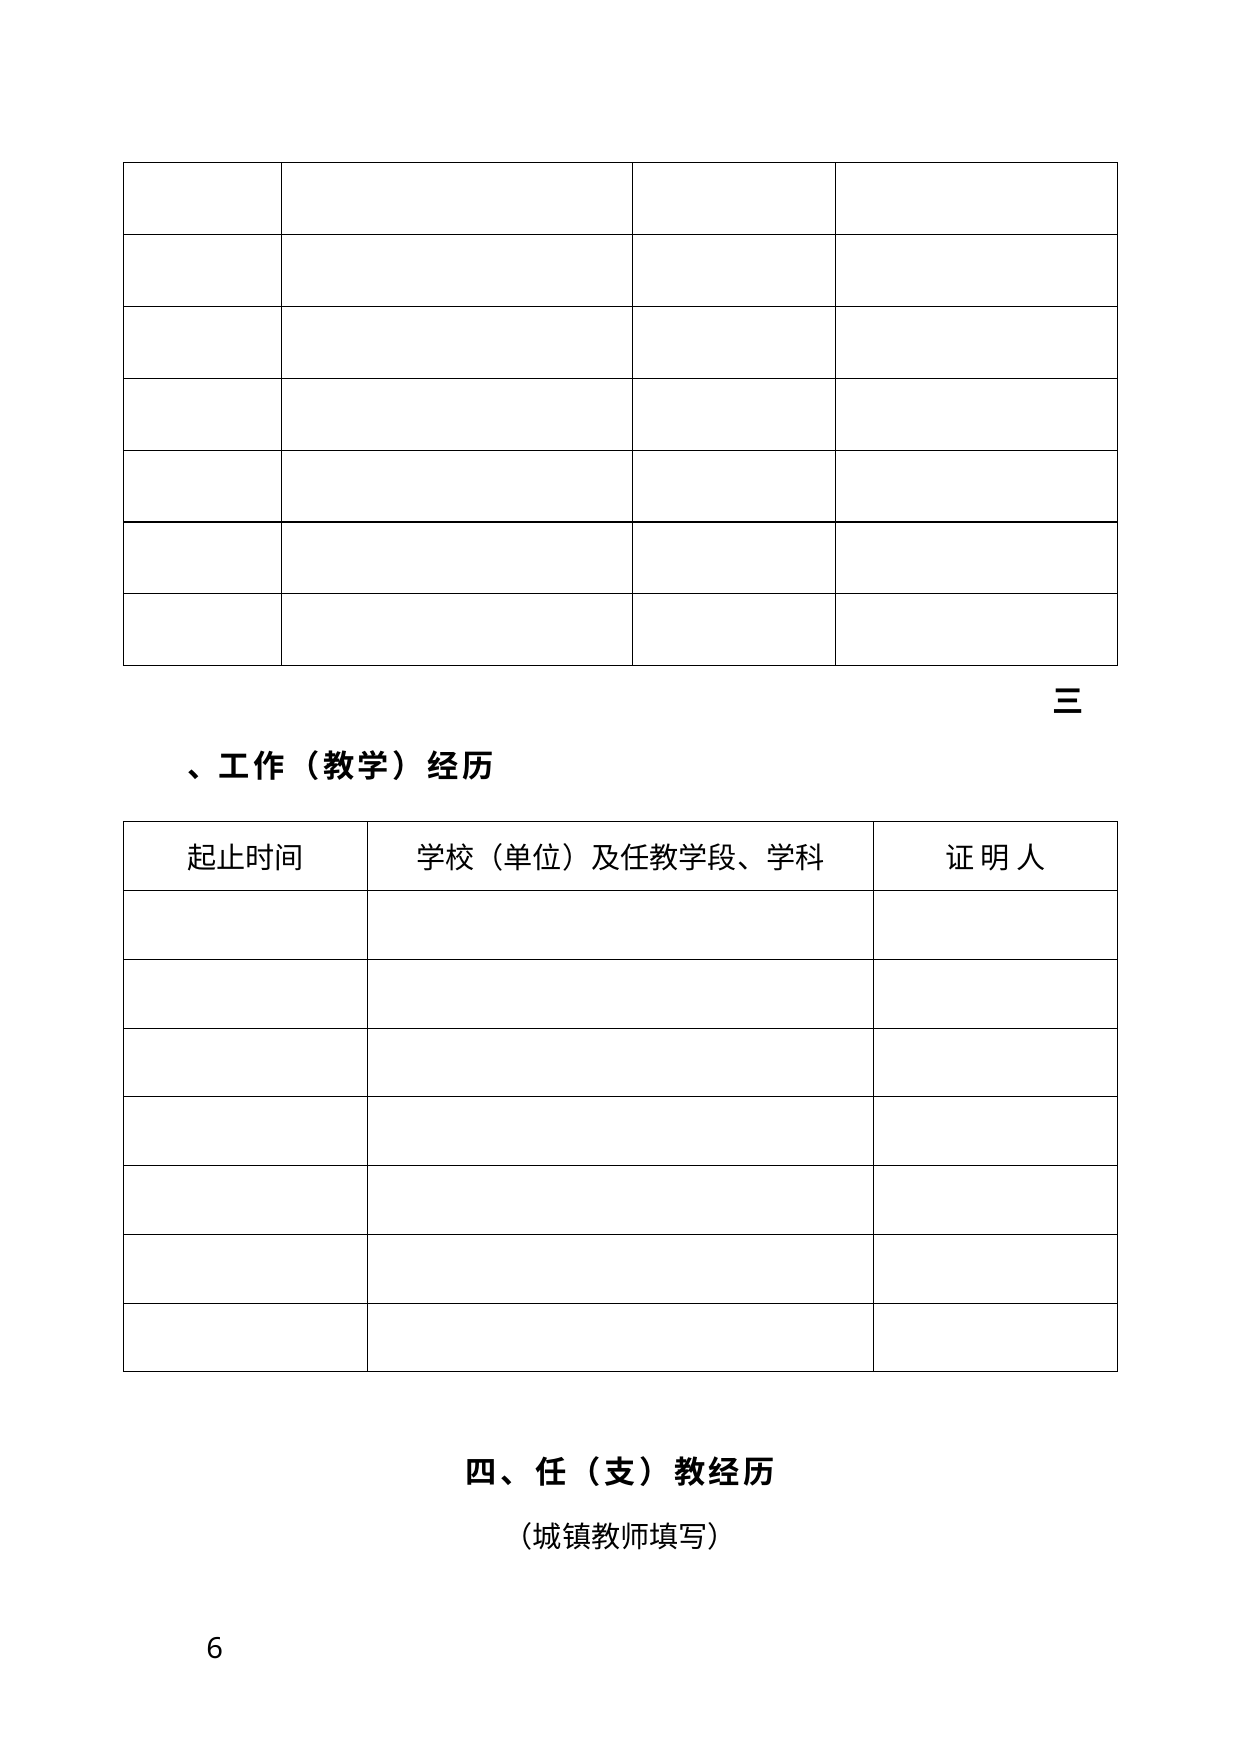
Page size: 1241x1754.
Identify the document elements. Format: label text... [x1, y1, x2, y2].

table_cell [124, 307, 281, 378]
table_cell [124, 1304, 367, 1371]
table_cell [124, 891, 367, 959]
table_cell [282, 594, 632, 665]
table_cell [368, 1235, 873, 1302]
table_cell [282, 523, 632, 593]
table_cell [368, 1029, 873, 1096]
table_cell [633, 451, 835, 521]
table_header 起止时间 [124, 822, 367, 890]
table_cell [836, 235, 1117, 306]
text 三、工作（教学）经历 [187, 666, 1053, 796]
table_cell [124, 1097, 367, 1165]
table_cell [633, 523, 835, 593]
table_cell [874, 1097, 1117, 1165]
table_cell [368, 1097, 873, 1165]
table_cell [124, 523, 281, 593]
table_cell [633, 307, 835, 378]
table_cell [836, 163, 1117, 234]
table_cell [836, 523, 1117, 593]
table_cell [368, 960, 873, 1027]
table_cell [874, 1029, 1117, 1096]
table_cell [282, 451, 632, 521]
table_cell [124, 163, 281, 234]
table_cell [124, 1235, 367, 1302]
table_cell [874, 960, 1117, 1027]
table_header 学校（单位）及任教学段、学科 [368, 822, 873, 890]
table_cell [874, 1235, 1117, 1302]
table_cell [836, 451, 1117, 521]
text （城镇教师填写） [187, 1502, 1053, 1567]
table_cell [124, 379, 281, 449]
table_cell [124, 1029, 367, 1096]
table_cell [836, 379, 1117, 449]
table_cell [282, 307, 632, 378]
table_cell [282, 379, 632, 449]
table_cell [633, 163, 835, 234]
table_cell [124, 594, 281, 665]
table_cell [836, 307, 1117, 378]
table_header 证 明 人 [874, 822, 1117, 890]
table_cell [368, 1166, 873, 1234]
table_cell [836, 594, 1117, 665]
table_cell [368, 1304, 873, 1371]
table_cell [124, 235, 281, 306]
text 四、任（支）教经历 [187, 1437, 1053, 1502]
table_cell [368, 891, 873, 959]
table_cell [124, 1166, 367, 1234]
table_cell [874, 891, 1117, 959]
table_cell [874, 1166, 1117, 1234]
table_cell [124, 451, 281, 521]
table_cell [874, 1304, 1117, 1371]
table_cell [282, 163, 632, 234]
table_cell [633, 594, 835, 665]
table_cell [282, 235, 632, 306]
table_cell [124, 960, 367, 1027]
table_cell [633, 235, 835, 306]
table_cell [633, 379, 835, 449]
